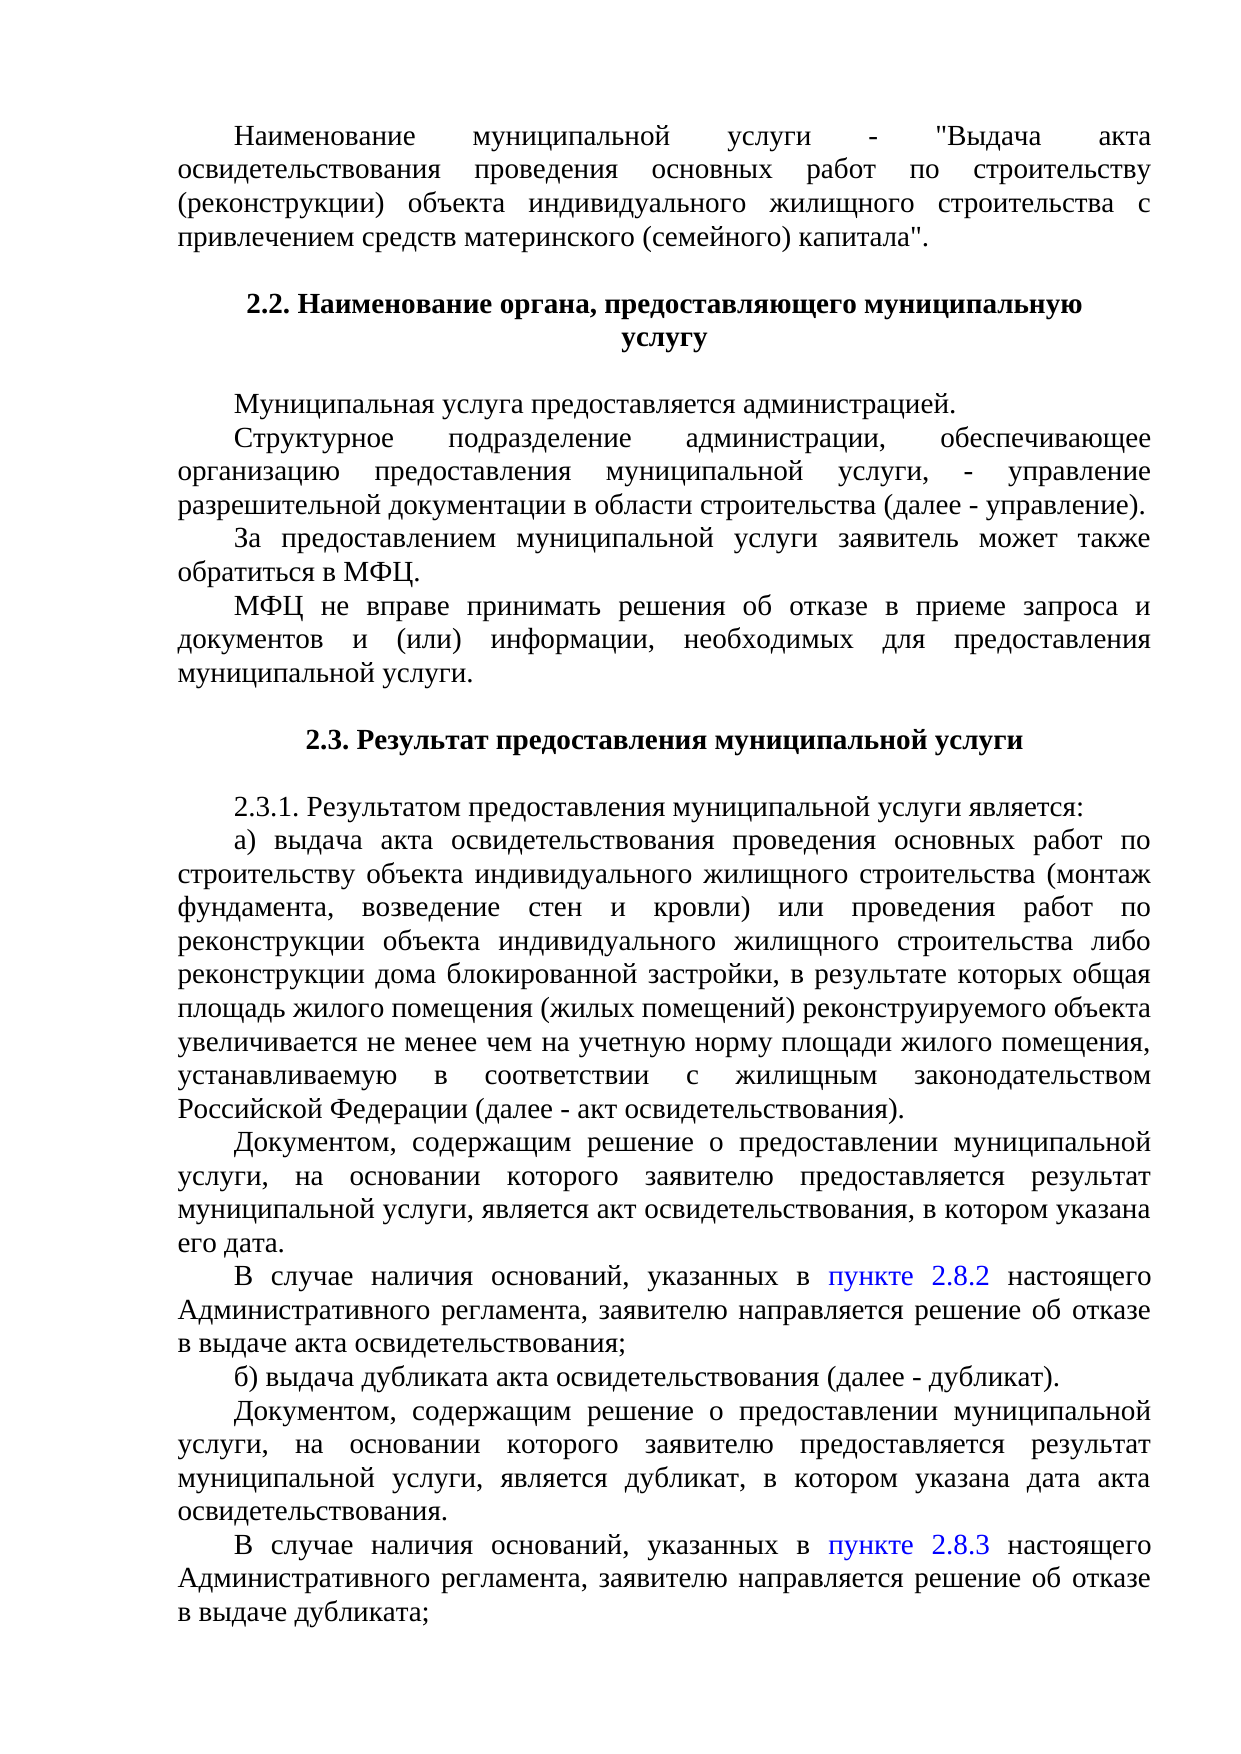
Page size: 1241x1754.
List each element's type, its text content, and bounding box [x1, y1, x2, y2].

text Документом, содержащим решение о предоставлении муниципальной услуги, на основании которого заявителю предоставляется результат муниципальной услуги, является дубликат, в котором указана дата акта освидетельствования. [177, 1393, 1152, 1527]
text Наименование муниципальной услуги - "Выдача акта освидетельствования проведения основных работ по строительству (реконструкции) объекта индивидуального жилищного строительства с привлечением средств материнского (семейного) капитала". [177, 118, 1152, 252]
title 2.3. Результат предоставления муниципальной услуги [177, 722, 1152, 755]
title услугу [177, 319, 1152, 353]
text б) выдача дубликата акта освидетельствования (далее - дубликат). [177, 1359, 1152, 1393]
text Структурное подразделение администрации, обеспечивающее организацию предоставления муниципальной услуги, - управление разрешительной документации в области строительства (далее - управление). [177, 420, 1152, 521]
text а) выдача акта освидетельствования проведения основных работ по строительству объекта индивидуального жилищного строительства (монтаж фундамента, возведение стен и кровли) или проведения работ по реконструкции объекта индивидуального жилищного строительства либо реконструкции дома блокированной застройки, в результате которых общая площадь жилого помещения (жилых помещений) реконструируемого объекта увеличивается не менее чем на учетную норму площади жилого помещения, устанавливаемую в соответствии с жилищным законодательством Российской Федерации (далее - акт освидетельствования). [177, 822, 1152, 1124]
text 2.3.1. Результатом предоставления муниципальной услуги является: [177, 789, 1152, 822]
text В случае наличия оснований, указанных в пункте 2.8.2 настоящего Административного регламента, заявителю направляется решение об отказе в выдаче акта освидетельствования; [177, 1258, 1152, 1359]
text Муниципальная услуга предоставляется администрацией. [177, 386, 1152, 420]
text Документом, содержащим решение о предоставлении муниципальной услуги, на основании которого заявителю предоставляется результат муниципальной услуги, является акт освидетельствования, в котором указана его дата. [177, 1124, 1152, 1258]
text МФЦ не вправе принимать решения об отказе в приеме запроса и документов и (или) информации, необходимых для предоставления муниципальной услуги. [177, 588, 1152, 688]
text В случае наличия оснований, указанных в пункте 2.8.3 настоящего Административного регламента, заявителю направляется решение об отказе в выдаче дубликата; [177, 1527, 1152, 1627]
title 2.2. Наименование органа, предоставляющего муниципальную [177, 286, 1152, 319]
text За предоставлением муниципальной услуги заявитель может также обратиться в МФЦ. [177, 521, 1152, 588]
